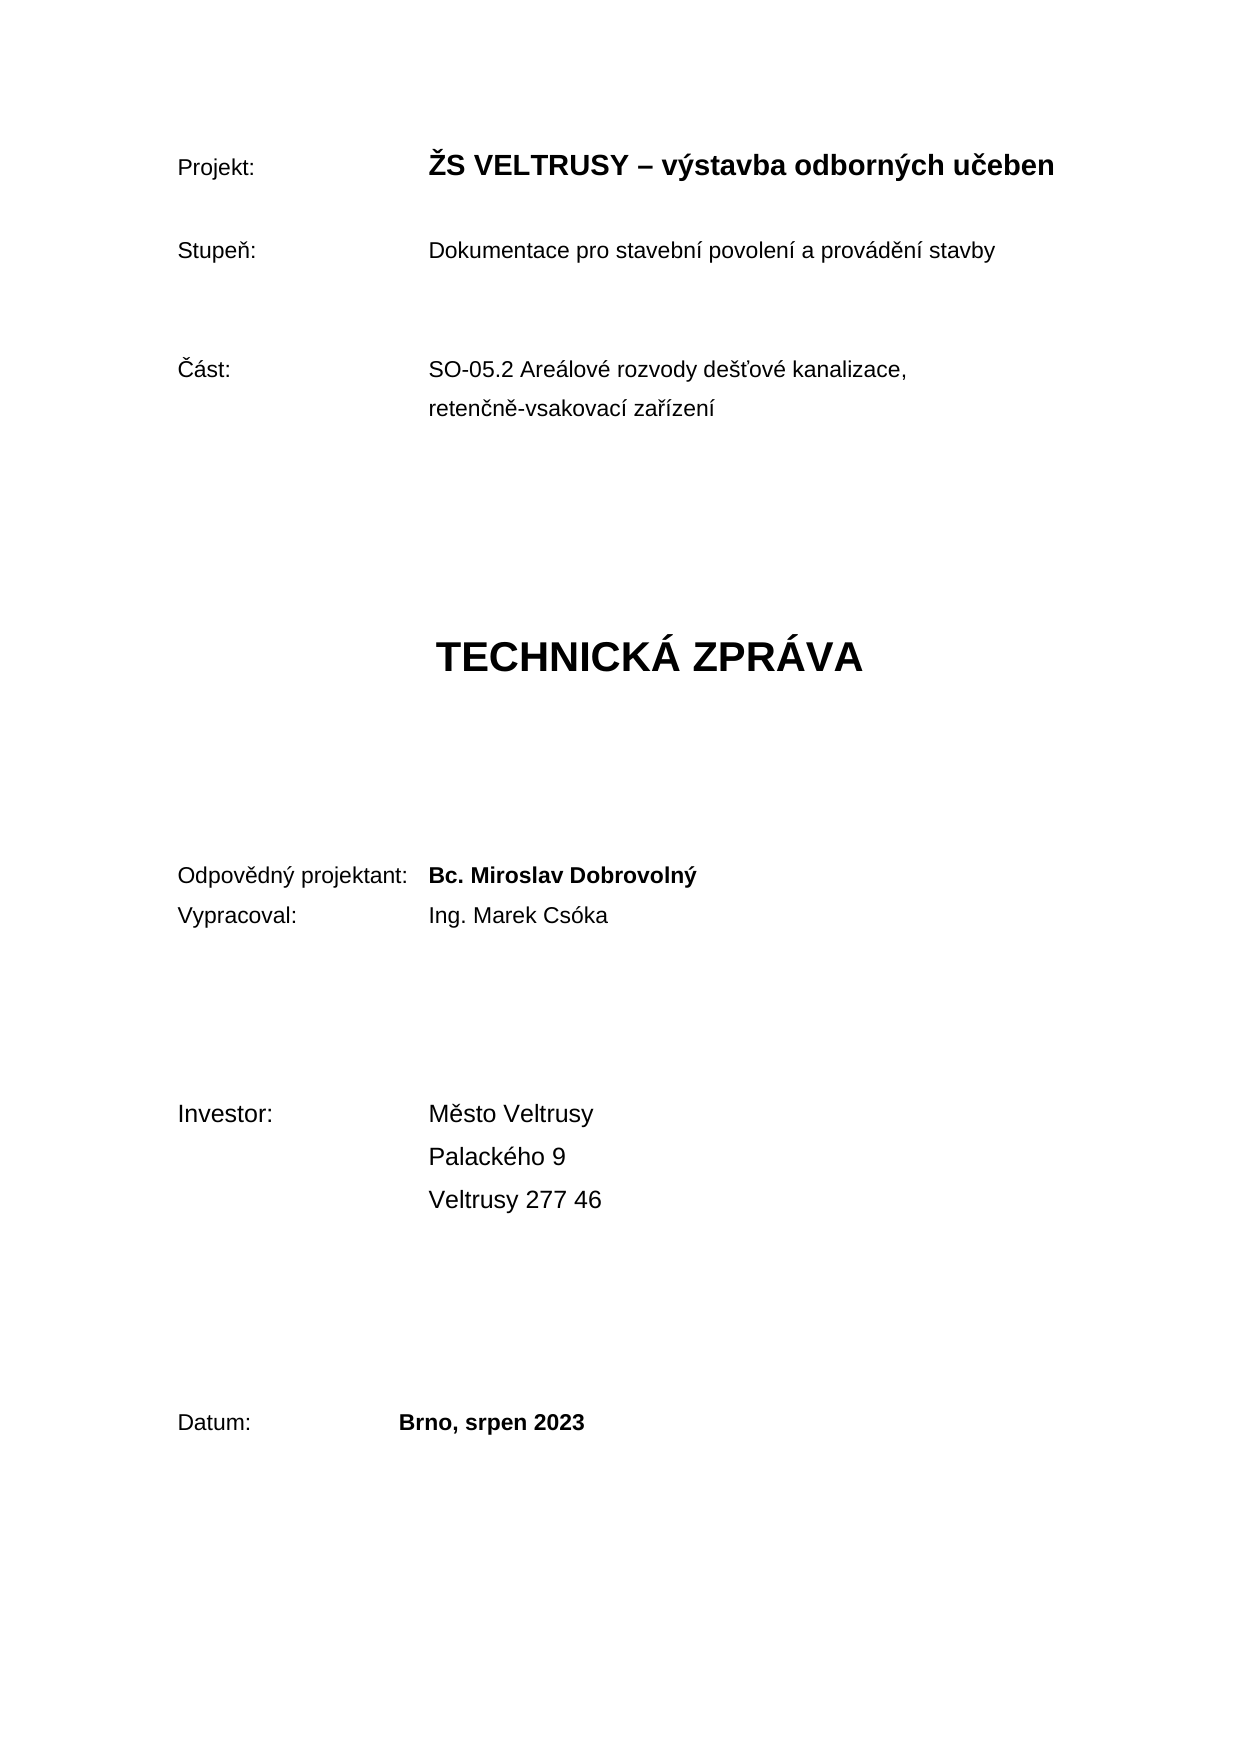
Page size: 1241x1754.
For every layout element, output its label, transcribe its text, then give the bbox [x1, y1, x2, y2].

text Palackého 9 [177, 1142, 1122, 1171]
text Stupeň: Dokumentace pro stavební povolení a provádění stavby [177, 237, 1122, 264]
text Odpovědný projektant: Bc. Miroslav Dobrovolný [177, 862, 1122, 888]
text Investor: Město Veltrusy [177, 1099, 1122, 1128]
text Vypracoval: Ing. Marek Csóka [177, 902, 1122, 928]
text Datum: Brno, srpen 2023 [177, 1409, 1122, 1435]
text Projekt: ŽS VELTRUSY – výstavba odborných učeben [177, 148, 1122, 181]
text Část: SO-05.2 Areálové rozvody dešťové kanalizace, [177, 356, 1122, 382]
text retenčně-vsakovací zařízení [177, 395, 1122, 422]
text TECHNICKÁ ZPRÁVA [177, 632, 1122, 680]
text Veltrusy 277 46 [177, 1185, 1122, 1214]
